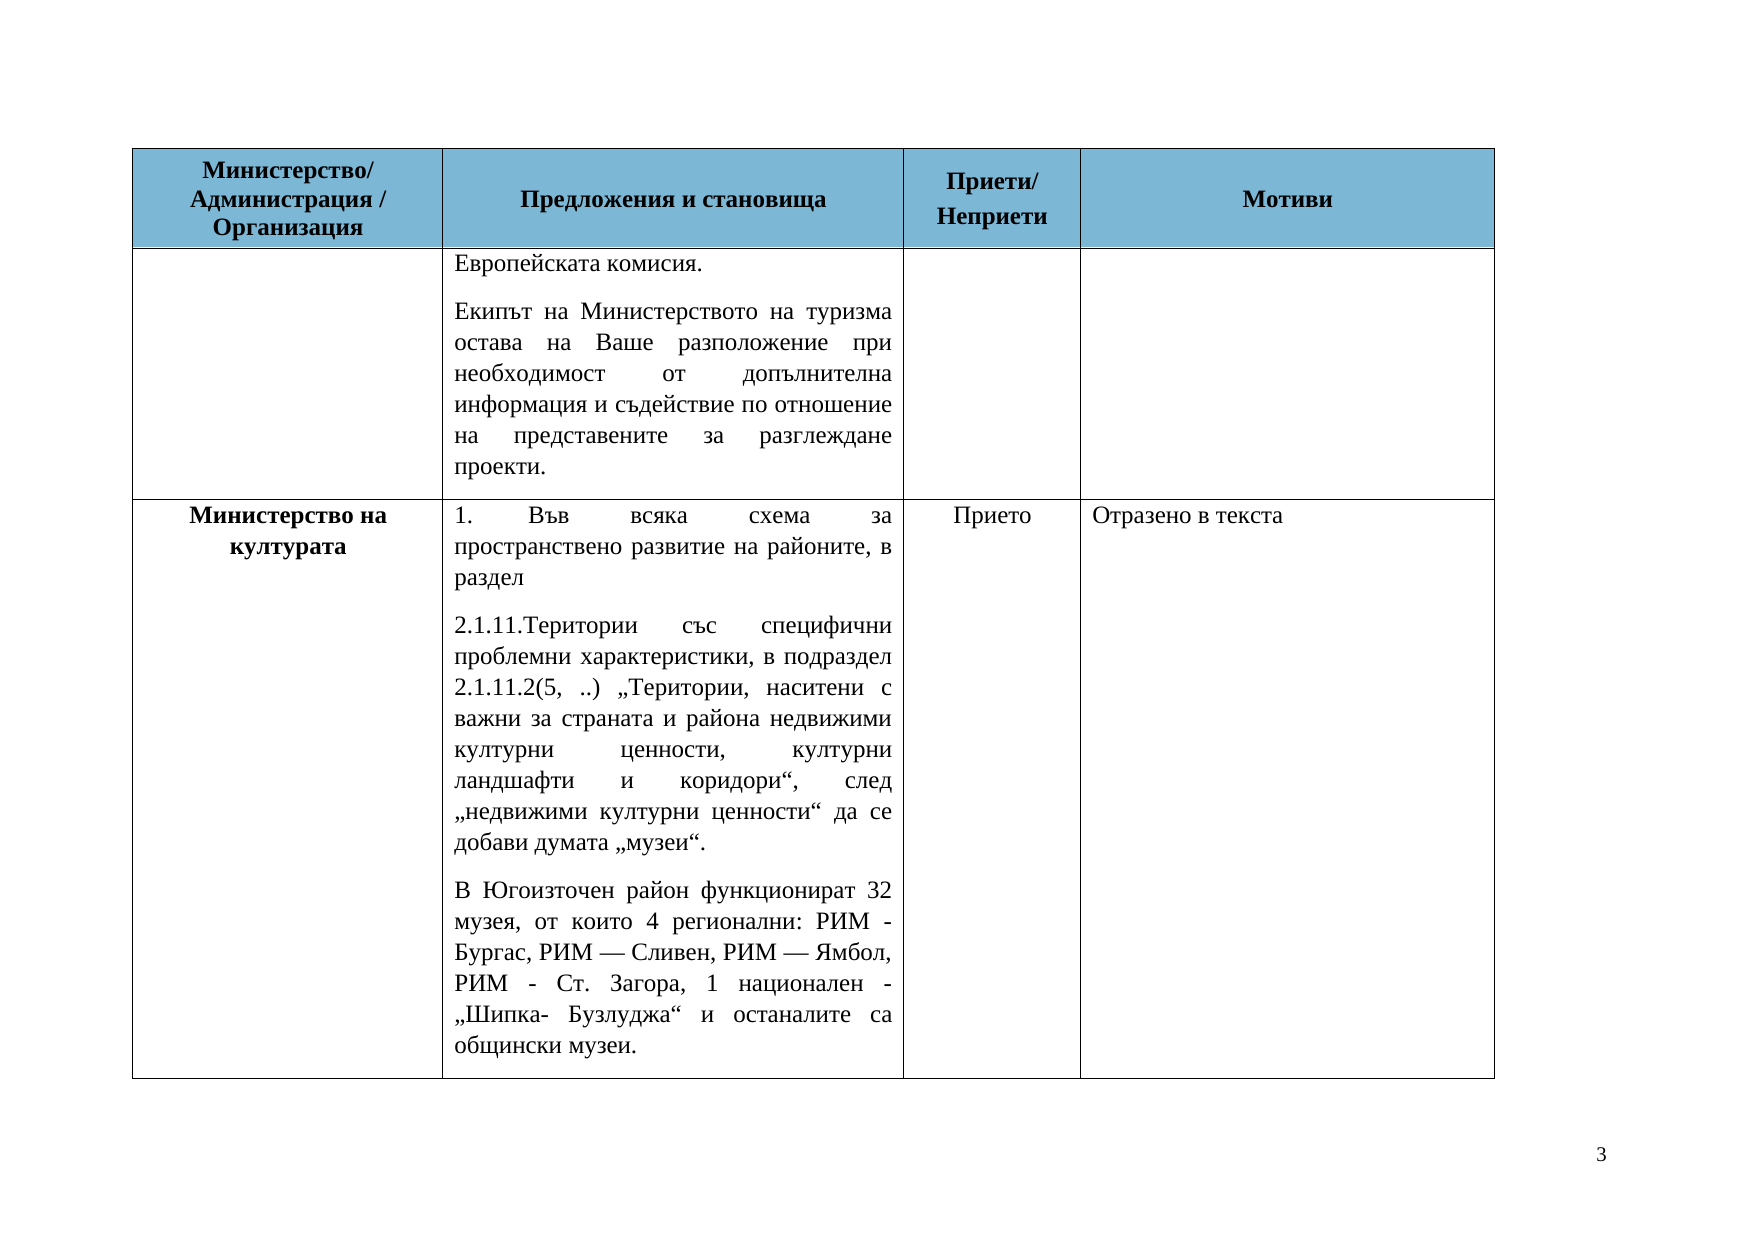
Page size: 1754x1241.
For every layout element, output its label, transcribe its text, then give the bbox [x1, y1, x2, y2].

table_header Предложения и становища [443, 149, 903, 247]
table_cell Отразено в текста [1081, 500, 1494, 1077]
table_cell Министерство на културата [133, 500, 442, 1077]
table_header Приети/ Неприети [904, 149, 1080, 247]
table_cell Прието [904, 500, 1080, 1077]
table_cell [904, 249, 1080, 499]
table_cell [1081, 249, 1494, 499]
table_header Министерство/ Администрация / Организация [133, 149, 442, 247]
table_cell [443, 500, 903, 1077]
table_header Мотиви [1081, 149, 1494, 247]
